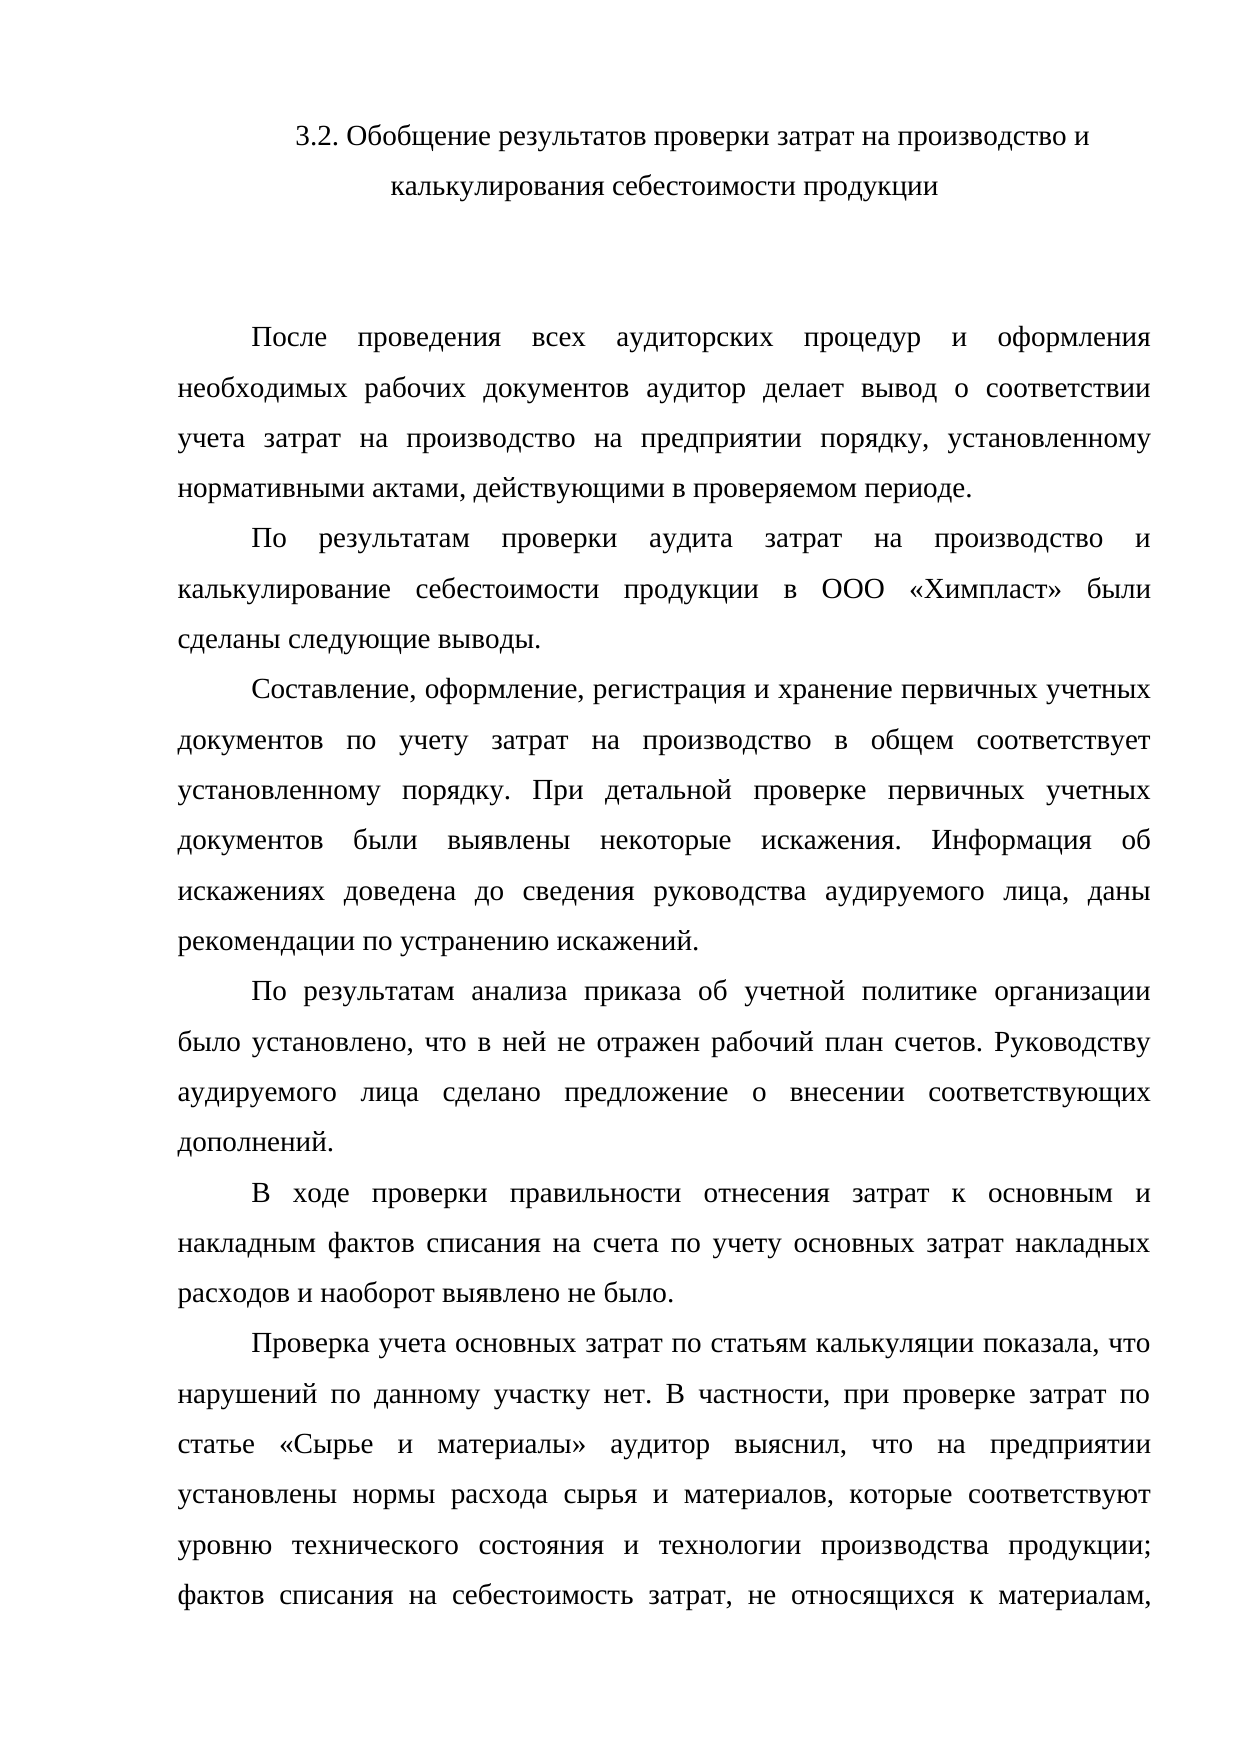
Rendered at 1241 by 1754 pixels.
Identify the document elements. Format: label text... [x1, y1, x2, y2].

text 3.2. Обобщение результатов проверки затрат на производство и калькулирования себестоимости продукции [177, 118, 1152, 202]
text По результатам проверки аудита затрат на производство и калькулирование себестоимости продукции в ООО «Химпласт» были сделаны следующие выводы. [177, 521, 1152, 655]
text По результатам анализа приказа об учетной политике организации было установлено, что в ней не отражен рабочий план счетов. Руководству аудируемого лица сделано предложение о внесении соответствующих дополнений. [177, 973, 1152, 1158]
text После проведения всех аудиторских процедур и оформления необходимых рабочих документов аудитор делает вывод о соответствии учета затрат на производство на предприятии порядку, установленному нормативными актами, действующими в проверяемом периоде. [177, 319, 1152, 504]
text Составление, оформление, регистрация и хранение первичных учетных документов по учету затрат на производство в общем соответствует установленному порядку. При детальной проверке первичных учетных документов были выявлены некоторые искажения. Информация об искажениях доведена до сведения руководства аудируемого лица, даны рекомендации по устранению искажений. [177, 672, 1152, 957]
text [177, 1326, 1152, 1611]
text В ходе проверки правильности отнесения затрат к основным и накладным фактов списания на счета по учету основных затрат накладных расходов и наоборот выявлено не было. [177, 1175, 1152, 1309]
